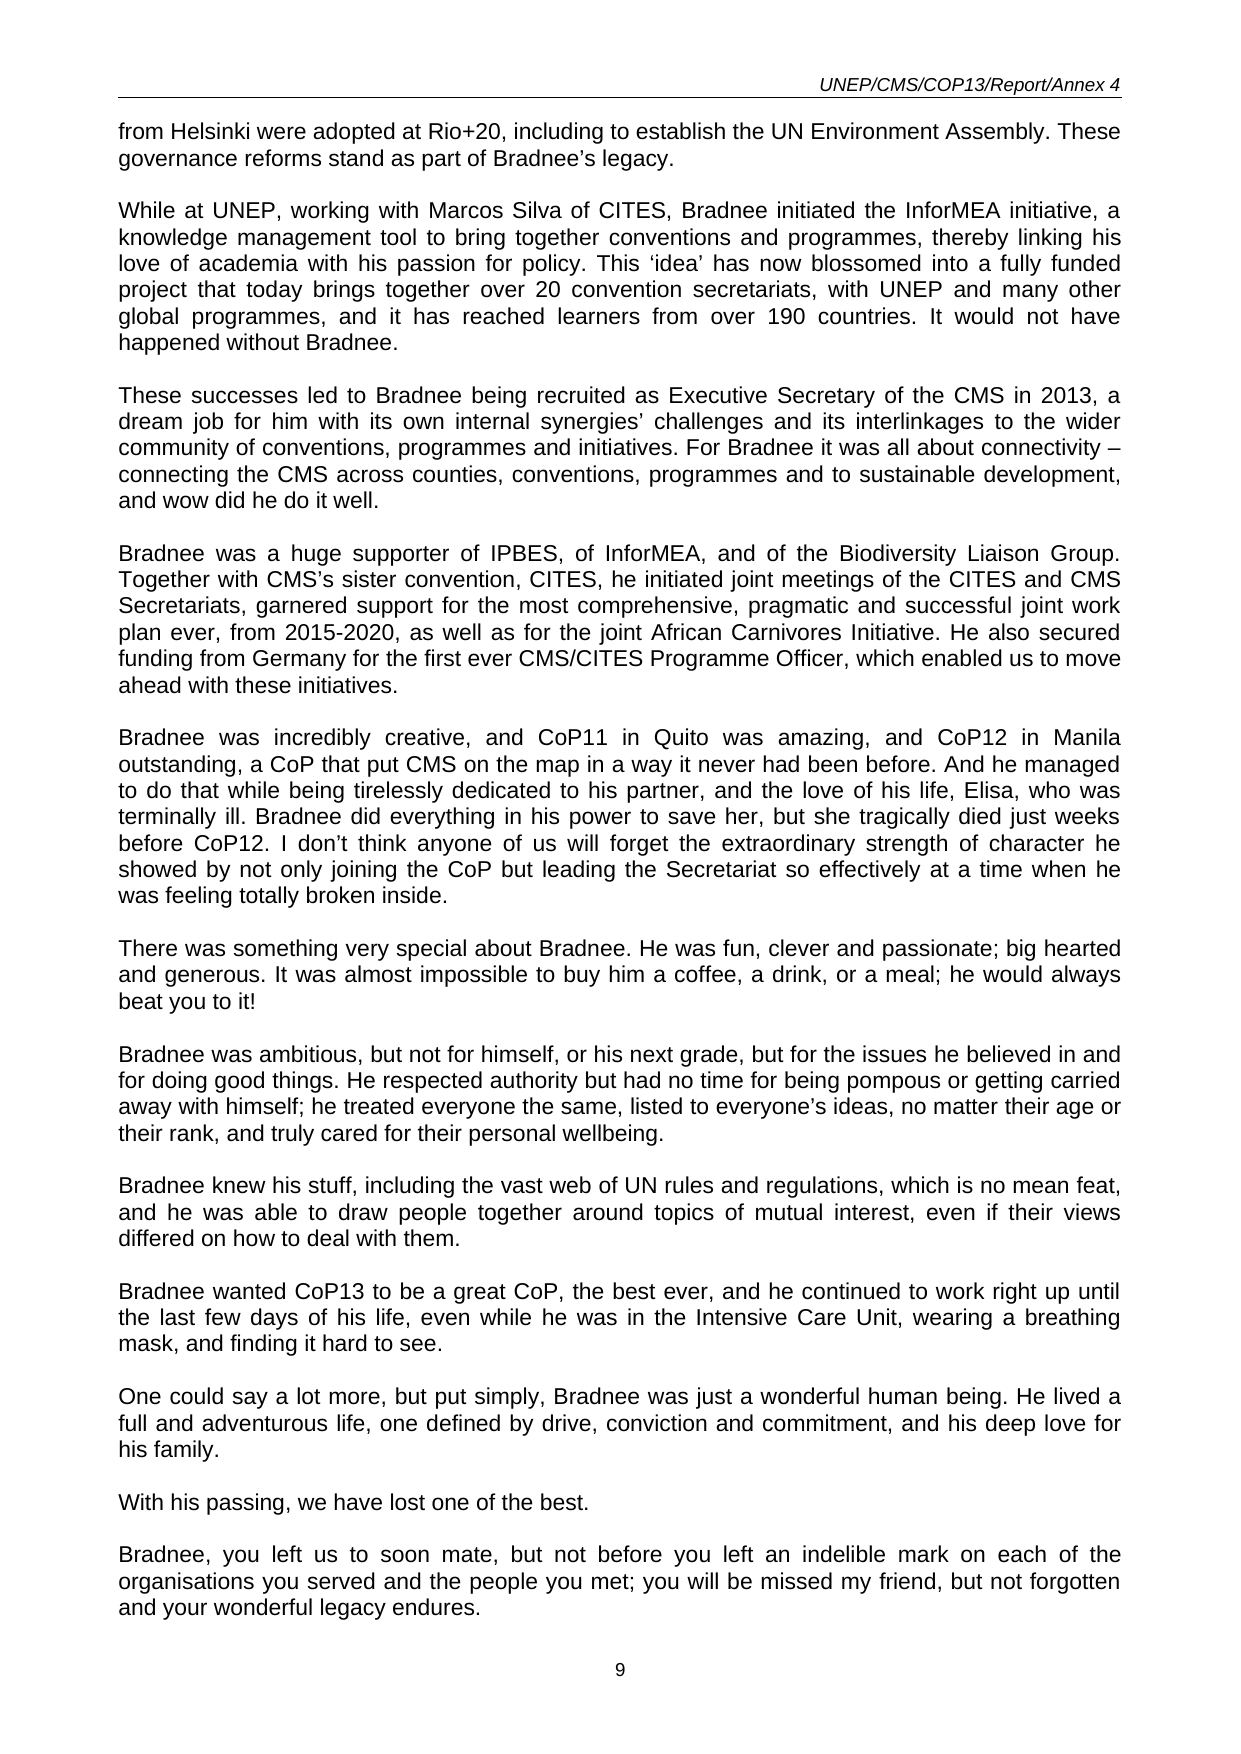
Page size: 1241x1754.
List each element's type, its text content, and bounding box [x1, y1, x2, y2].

text There was something very special about Bradnee. He was fun, clever and passionate; big hearted and generous. It was almost impossible to buy him a coffee, a drink, or a meal; he would always beat you to it! [118, 935, 1122, 1014]
text Bradnee was ambitious, but not for himself, or his next grade, but for the issues he believed in and for doing good things. He respected authority but had no time for being pompous or getting carried away with himself; he treated everyone the same, listed to everyone’s ideas, no matter their age or their rank, and truly cared for their personal wellbeing. [118, 1041, 1122, 1146]
text Bradnee was incredibly creative, and CoP11 in Quito was amazing, and CoP12 in Manila outstanding, a CoP that put CMS on the map in a way it never had been before. And he managed to do that while being tirelessly dedicated to his partner, and the love of his life, Elisa, who was terminally ill. Bradnee did everything in his power to save her, but she tragically died just weeks before CoP12. I don’t think anyone of us will forget the extraordinary strength of character he showed by not only joining the CoP but leading the Secretariat so effectively at a time when he was feeling totally broken inside. [118, 724, 1122, 909]
text Bradnee wanted CoP13 to be a great CoP, the best ever, and he continued to work right up until the last few days of his life, even while he was in the Intensive Care Unit, wearing a breathing mask, and finding it hard to see. [118, 1278, 1122, 1357]
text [118, 118, 1122, 171]
text With his passing, we have lost one of the best. [118, 1488, 1122, 1515]
text One could say a lot more, but put simply, Bradnee was just a wonderful human being. He lived a full and adventurous life, one defined by drive, conviction and commitment, and his deep love for his family. [118, 1383, 1122, 1462]
text These successes led to Bradnee being recruited as Executive Secretary of the CMS in 2013, a dream job for him with its own internal synergies’ challenges and its interlinkages to the wider community of conventions, programmes and initiatives. For Bradnee it was all about connectivity – connecting the CMS across counties, conventions, programmes and to sustainable development, and wow did he do it well. [118, 382, 1122, 513]
text Bradnee was a huge supporter of IPBES, of InforMEA, and of the Biodiversity Liaison Group. Together with CMS’s sister convention, CITES, he initiated joint meetings of the CITES and CMS Secretariats, garnered support for the most comprehensive, pragmatic and successful joint work plan ever, from 2015-2020, as well as for the joint African Carnivores Initiative. He also secured funding from Germany for the first ever CMS/CITES Programme Officer, which enabled us to move ahead with these initiatives. [118, 540, 1122, 698]
text Bradnee knew his stuff, including the vast web of UN rules and regulations, which is no mean feat, and he was able to draw people together around topics of mutual interest, even if their views differed on how to deal with them. [118, 1172, 1122, 1251]
text Bradnee, you left us to soon mate, but not before you left an indelible mark on each of the organisations you served and the people you met; you will be missed my friend, but not forgotten and your wonderful legacy endures. [118, 1541, 1122, 1620]
text While at UNEP, working with Marcos Silva of CITES, Bradnee initiated the InforMEA initiative, a knowledge management tool to bring together conventions and programmes, thereby linking his love of academia with his passion for policy. This ‘idea’ has now blossomed into a fully funded project that today brings together over 20 convention secretariats, with UNEP and many other global programmes, and it has reached learners from over 190 countries. It would not have happened without Bradnee. [118, 197, 1122, 355]
